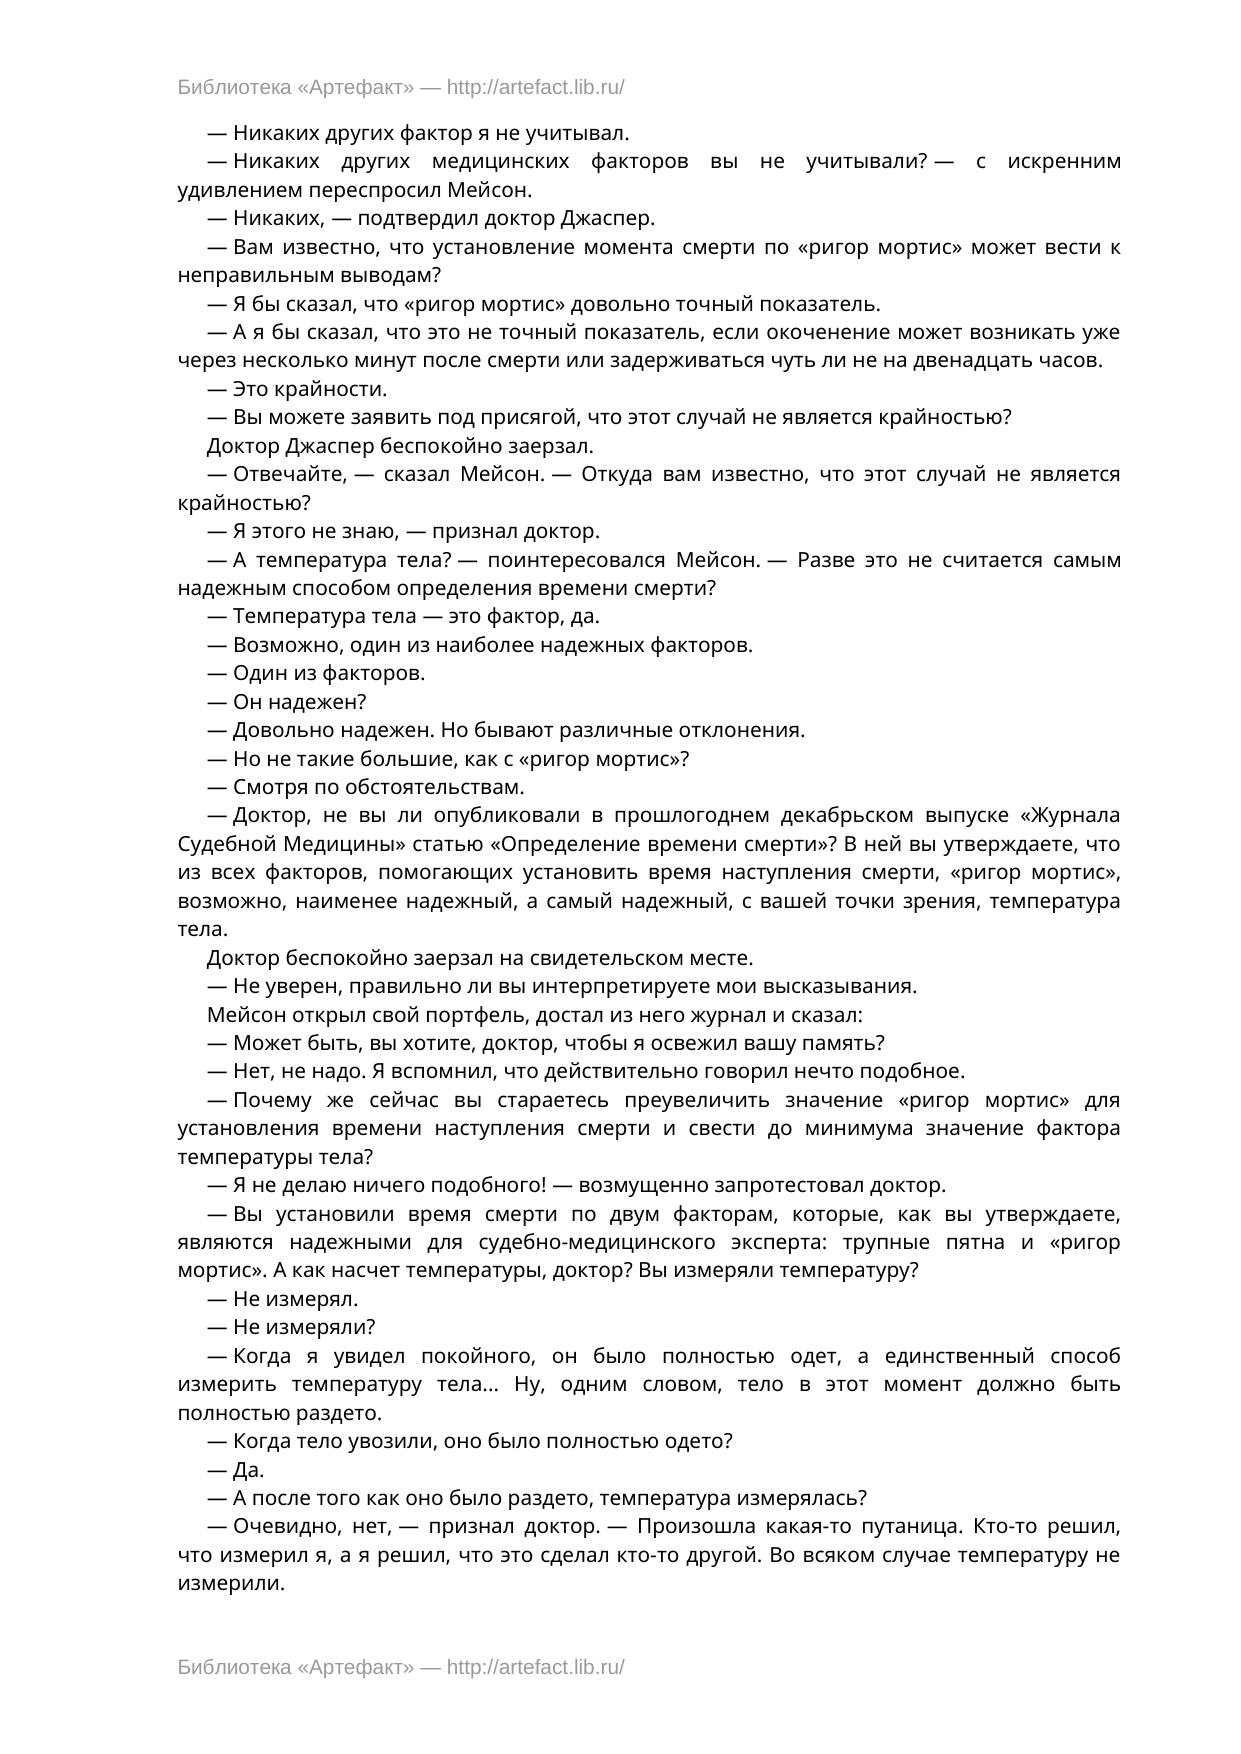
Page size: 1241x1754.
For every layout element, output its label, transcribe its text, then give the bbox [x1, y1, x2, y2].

text — Не уверен, правильно ли вы интерпретируете мои высказывания. [177, 971, 1122, 1000]
text — Вам известно, что установление момента смерти по «ригор мортис» может вести к неправильным выводам? [177, 232, 1122, 289]
text — Может быть, вы хотите, доктор, чтобы я освежил вашу память? [177, 1028, 1122, 1057]
text Доктор беспокойно заерзал на свидетельском месте. [177, 943, 1122, 971]
text — А после того как оно было раздето, температура измерялась? [177, 1483, 1122, 1512]
text — Температура тела — это фактор, да. [177, 602, 1122, 630]
text — Никаких других медицинских факторов вы не учитывали? — с искренним удивлением переспросил Мейсон. [177, 147, 1122, 203]
text — Не измеряли? [177, 1312, 1122, 1341]
text — Вы можете заявить под присягой, что этот случай не является крайностью? [177, 402, 1122, 431]
text Мейсон открыл свой портфель, достал из него журнал и сказал: [177, 1000, 1122, 1028]
text — Доктор, не вы ли опубликовали в прошлогоднем декабрьском выпуске «Журнала Судебной Медицины» статью «Определение времени смерти»? В ней вы утверждаете, что из всех факторов, помогающих установить время наступления смерти, «ригор мортис», возможно, наименее надежный, а самый надежный, с вашей точки зрения, температура тела. [177, 801, 1122, 943]
text — Нет, не надо. Я вспомнил, что действительно говорил нечто подобное. [177, 1057, 1122, 1085]
text — Я бы сказал, что «ригор мортис» довольно точный показатель. [177, 289, 1122, 317]
text — Это крайности. [177, 374, 1122, 402]
text — А температура тела? — поинтересовался Мейсон. — Разве это не считается самым надежным способом определения времени смерти? [177, 545, 1122, 602]
text — Он надежен? [177, 687, 1122, 715]
text — Очевидно, нет, — признал доктор. — Произошла какая-то путаница. Кто-то решил, что измерил я, а я решил, что это сделал кто-то другой. Во всяком случае температуру не измерили. [177, 1512, 1122, 1597]
text — А я бы сказал, что это не точный показатель, если окоченение может возникать уже через несколько минут после смерти или задерживаться чуть ли не на двенадцать часов. [177, 317, 1122, 374]
text — Никаких других фактор я не учитывал. [177, 118, 1122, 147]
text Доктор Джаспер беспокойно заерзал. [177, 431, 1122, 459]
text — Вы установили время смерти по двум факторам, которые, как вы утверждаете, являются надежными для судебно-медицинского эксперта: трупные пятна и «ригор мортис». А как насчет температуры, доктор? Вы измеряли температуру? [177, 1199, 1122, 1284]
text — Никаких, — подтвердил доктор Джаспер. [177, 203, 1122, 232]
text — Я этого не знаю, — признал доктор. [177, 516, 1122, 545]
text — Один из факторов. [177, 658, 1122, 687]
text — Но не такие большие, как с «ригор мортис»? [177, 744, 1122, 772]
text — Не измерял. [177, 1284, 1122, 1312]
text — Когда тело увозили, оно было полностью одето? [177, 1426, 1122, 1455]
text — Да. [177, 1455, 1122, 1483]
text — Смотря по обстоятельствам. [177, 772, 1122, 801]
text — Я не делаю ничего подобного! — возмущенно запротестовал доктор. [177, 1170, 1122, 1199]
text — Почему же сейчас вы стараетесь преувеличить значение «ригор мортис» для установления времени наступления смерти и свести до минимума значение фактора температуры тела? [177, 1085, 1122, 1170]
text — Отвечайте, — сказал Мейсон. — Откуда вам известно, что этот случай не является крайностью? [177, 459, 1122, 516]
text — Довольно надежен. Но бывают различные отклонения. [177, 715, 1122, 744]
text — Когда я увидел покойного, он было полностью одет, а единственный способ измерить температуру тела... Ну, одним словом, тело в этот момент должно быть полностью раздето. [177, 1341, 1122, 1426]
text — Возможно, один из наиболее надежных факторов. [177, 630, 1122, 658]
